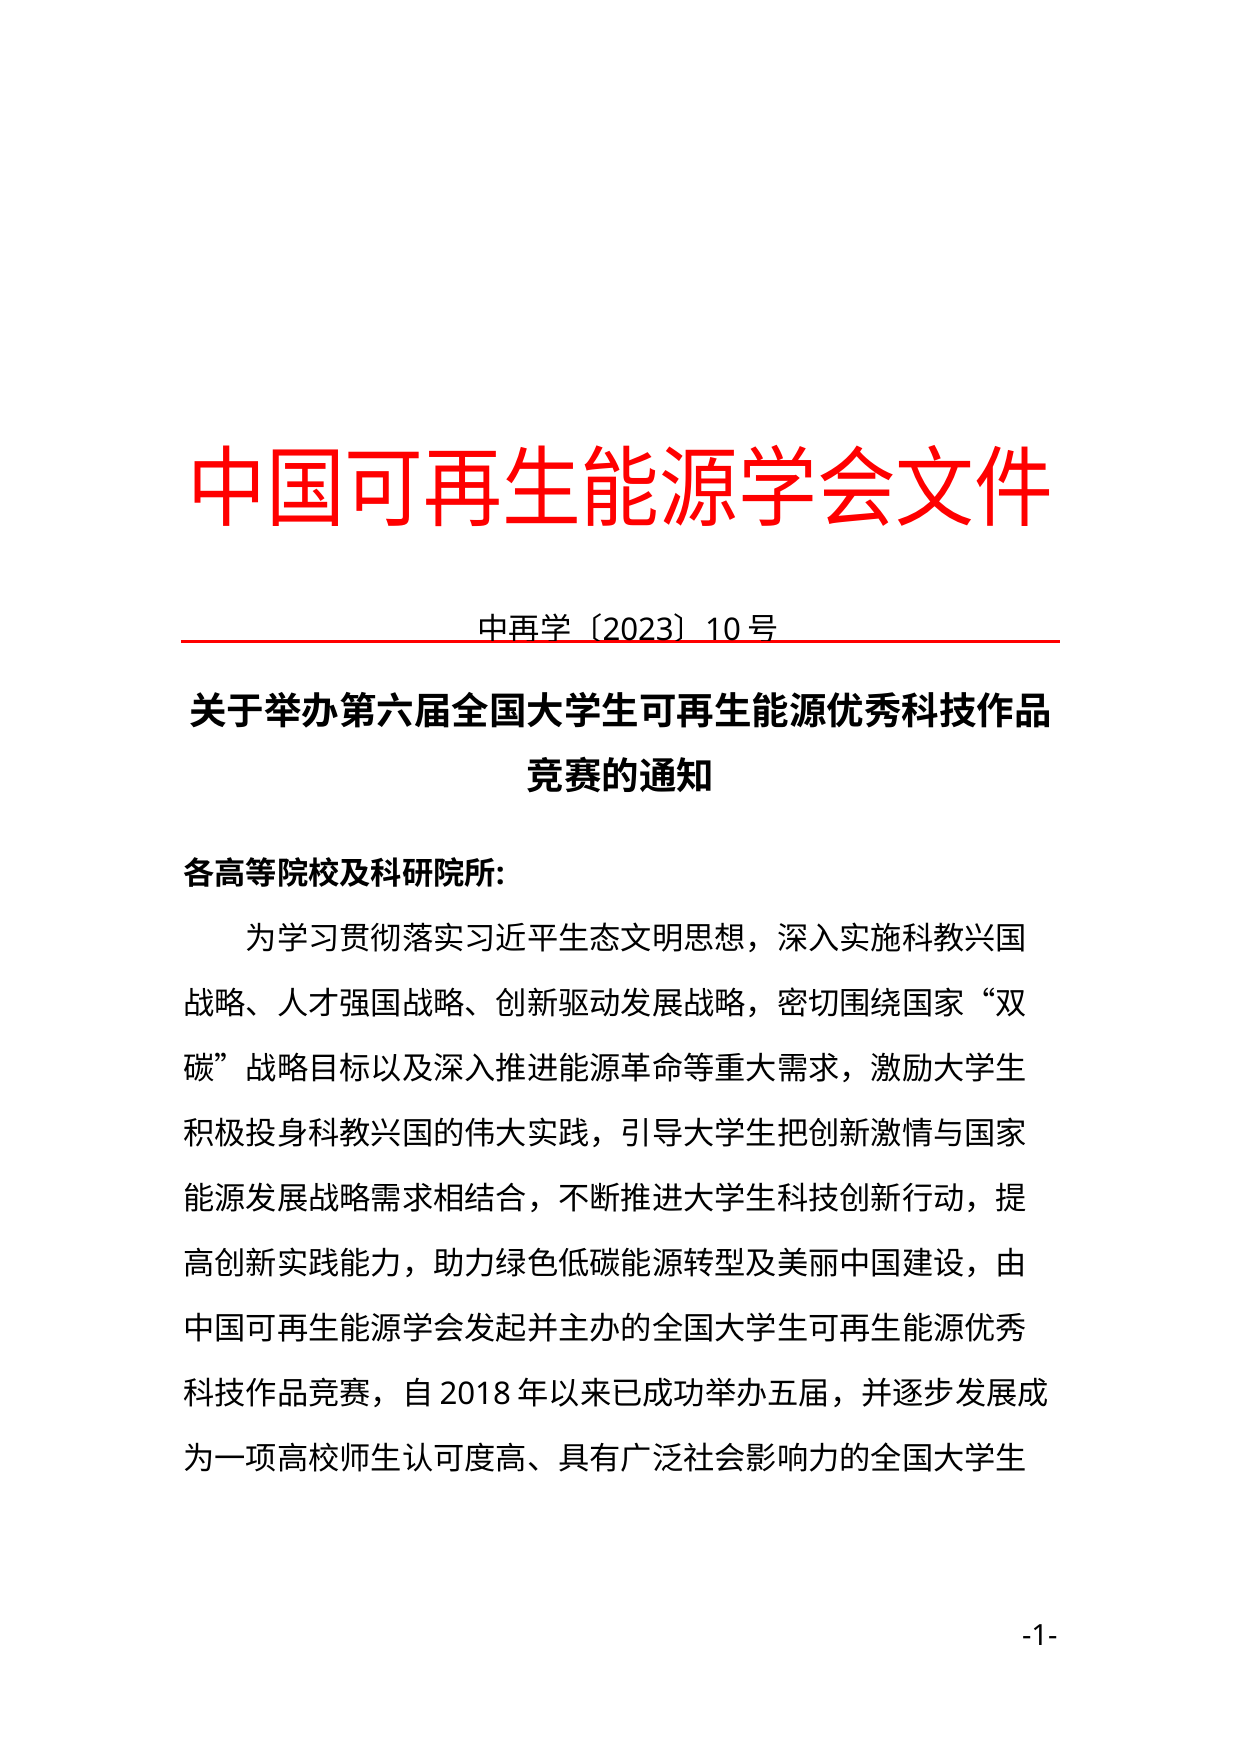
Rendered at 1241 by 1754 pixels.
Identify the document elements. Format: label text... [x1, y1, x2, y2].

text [183, 903, 1057, 1488]
text 各高等院校及科研院所: [183, 838, 1057, 903]
table_header 中国可再生能源学会文件 [181, 390, 1059, 552]
text 关于举办第六届全国大学生可再生能源优秀科技作品 [183, 676, 1057, 741]
text 竞赛的通知 [183, 741, 1057, 806]
table_cell 中再学〔2023〕10号 [181, 552, 1059, 640]
